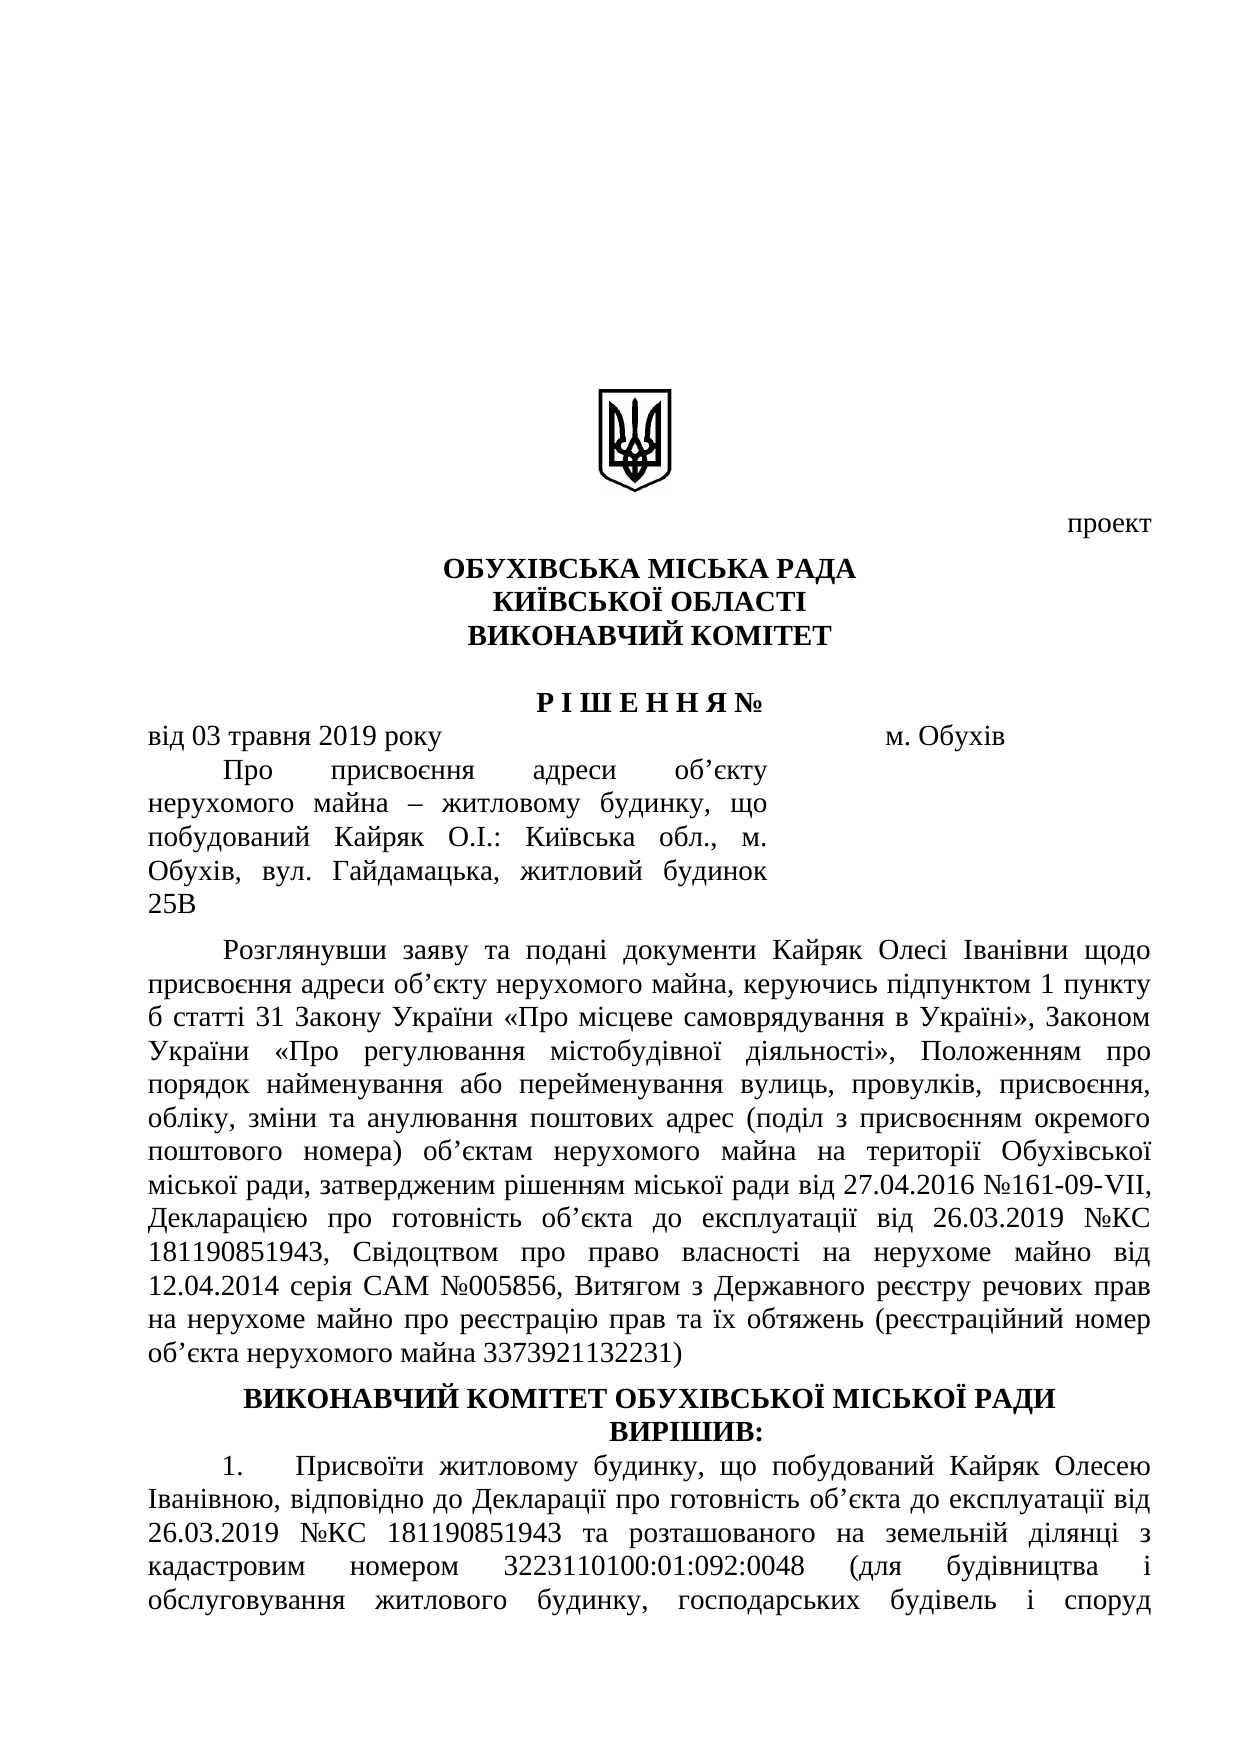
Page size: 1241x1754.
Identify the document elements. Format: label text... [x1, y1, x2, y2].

subtitle ВИКОНАВЧИЙ КОМІТЕТ ОБУХІВСЬКОЇ МІСЬКОЇ РАДИ [148, 1381, 1152, 1414]
text проект [148, 379, 1152, 538]
subtitle ВИРІШИВ: [148, 1414, 1152, 1448]
text від 03 травня 2019 року м. Обухів [148, 718, 1152, 752]
text Р І Ш Е Н Н Я № [148, 685, 1152, 718]
text ВИКОНАВЧИЙ КОМІТЕТ [148, 618, 1152, 651]
subtitle КИЇВСЬКОЇ ОБЛАСТІ [148, 584, 1152, 618]
text Про присвоєння адреси об’єкту нерухомого майна – житловому будинку, що побудований Кайряк О.І.: Київська обл., м. Обухів, вул. Гайдамацька, житловий будинок 25В [148, 752, 768, 920]
text Розглянувши заяву та подані документи Кайряк Олесі Іванівни щодо присвоєння адреси об’єкту нерухомого майна, керуючись підпунктом 1 пункту б статті 31 Закону України «Про місцеве самоврядування в Україні», Законом України «Про регулювання містобудівної діяльності», Положенням про порядок найменування або перейменування вулиць, провулків, присвоєння, обліку, зміни та анулювання поштових адрес (поділ з присвоєнням окремого поштового номера) об’єктам нерухомого майна на території Обухівської міської ради, затвердженим рішенням міської ради від 27.04.2016 №161-09-VІІ, Декларацією про готовність об’єкта до експлуатації від 26.03.2019 №КС 181190851943, Свідоцтвом про право власності на нерухоме майно від 12.04.2014 серія САМ №005856, Витягом з Державного реєстру речових прав на нерухоме майно про реєстрацію прав та їх обтяжень (реєстраційний номер об’єкта нерухомого майна 3373921132231) [148, 932, 1152, 1368]
text ОБУХІВСЬКА МІСЬКА РАДА [148, 551, 1152, 584]
picture [597, 387, 673, 493]
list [148, 1448, 1152, 1616]
